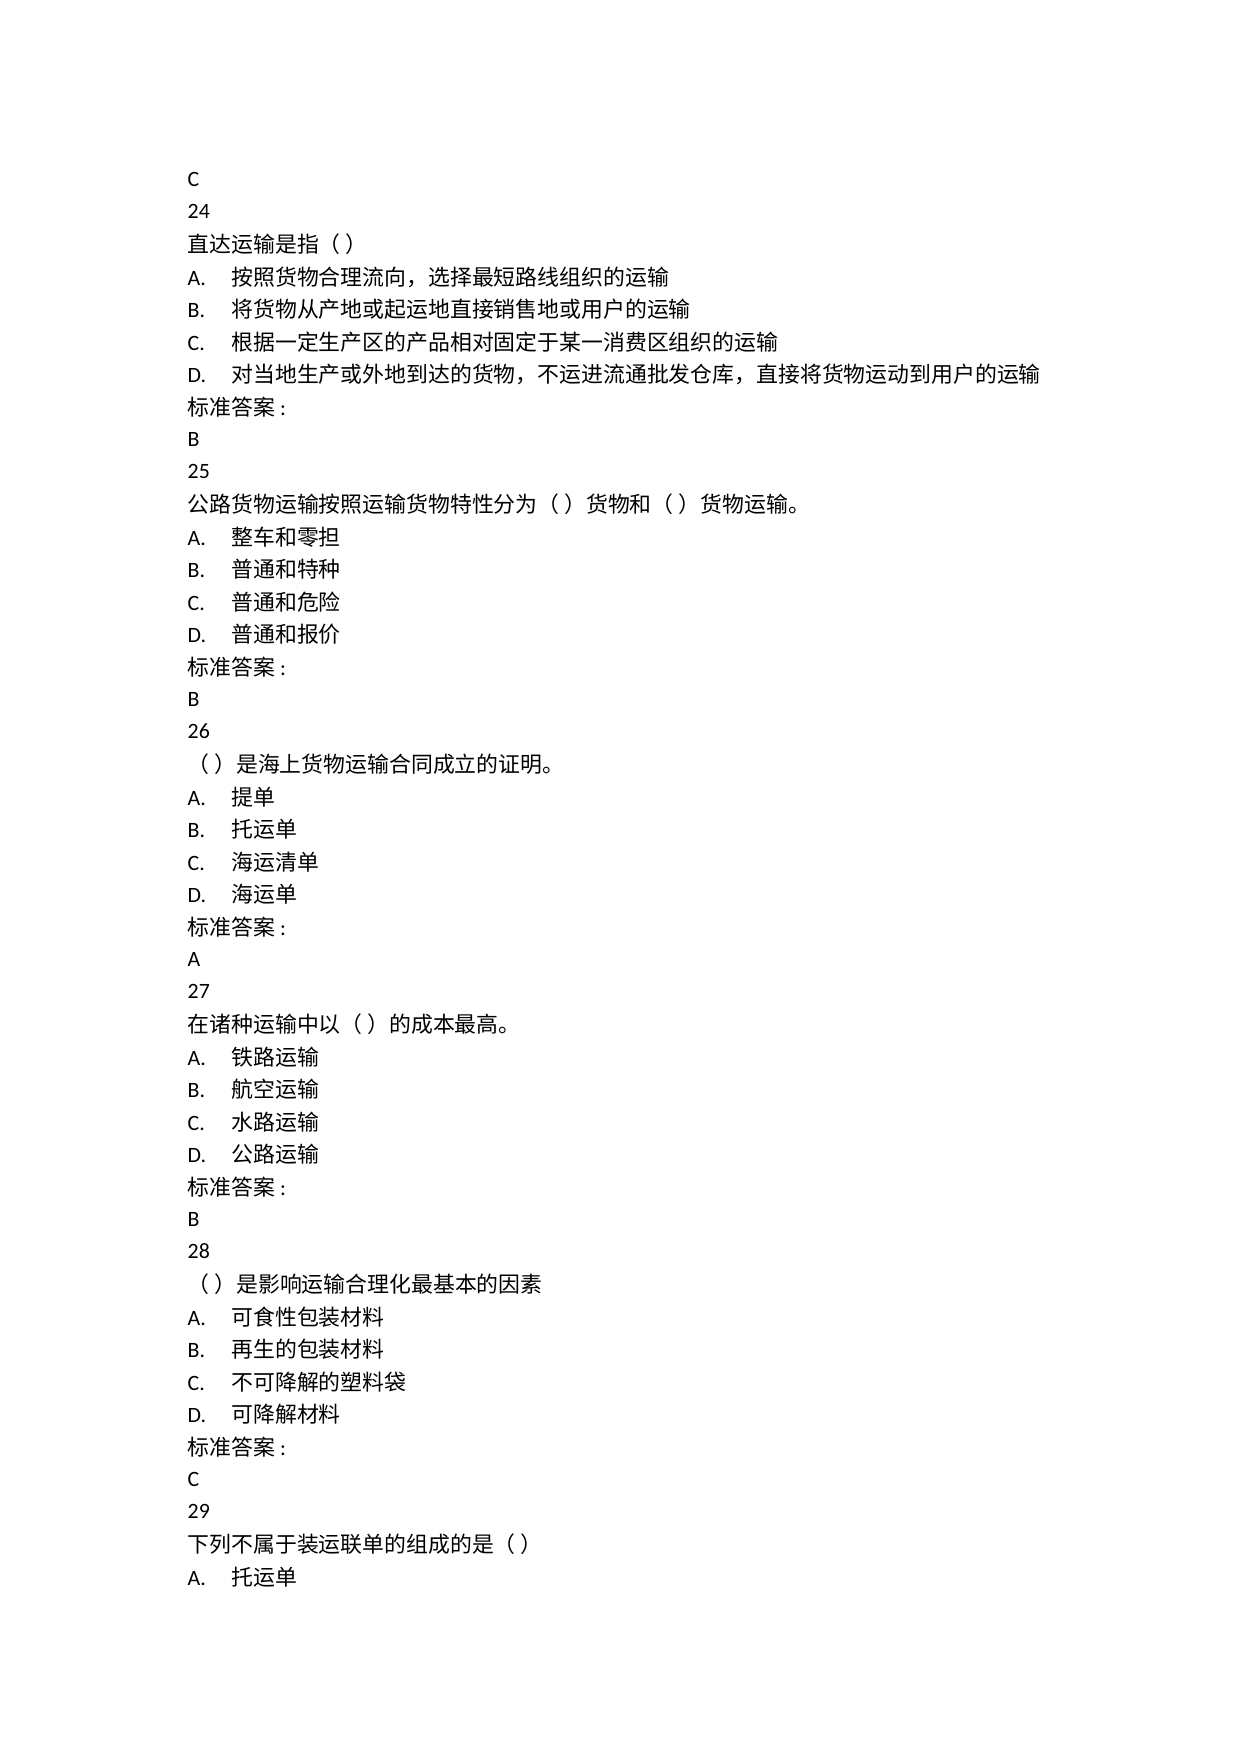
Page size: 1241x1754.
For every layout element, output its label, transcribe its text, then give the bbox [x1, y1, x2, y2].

text C. 根据一定生产区的产品相对固定于某一消费区组织的运输 [187, 324, 1053, 357]
text B [187, 1202, 1053, 1234]
text 27 [187, 974, 1053, 1007]
text 29 [187, 1494, 1053, 1527]
text 25 [187, 454, 1053, 487]
text 下列不属于装运联单的组成的是（ ） [187, 1527, 1053, 1559]
text 28 [187, 1234, 1053, 1267]
text C. 水路运输 [187, 1104, 1053, 1137]
text B. 航空运输 [187, 1072, 1053, 1104]
text A. 铁路运输 [187, 1039, 1053, 1072]
text 标准答案 : [187, 649, 1053, 682]
text 直达运输是指（ ） [187, 227, 1053, 259]
text D. 海运单 [187, 877, 1053, 909]
text C. 普通和危险 [187, 584, 1053, 617]
text A. 按照货物合理流向，选择最短路线组织的运输 [187, 259, 1053, 292]
text D. 普通和报价 [187, 617, 1053, 649]
text 标准答案 : [187, 1429, 1053, 1462]
text B. 托运单 [187, 812, 1053, 844]
text A. 提单 [187, 779, 1053, 812]
text C [187, 162, 1053, 194]
text B [187, 682, 1053, 714]
text D. 对当地生产或外地到达的货物，不运进流通批发仓库，直接将货物运动到用户的运输 [187, 357, 1053, 389]
text A. 托运单 [187, 1559, 1053, 1592]
text B. 再生的包装材料 [187, 1332, 1053, 1364]
text 标准答案 : [187, 909, 1053, 942]
text A. 可食性包装材料 [187, 1299, 1053, 1332]
text （ ）是影响运输合理化最基本的因素 [187, 1267, 1053, 1299]
text D. 公路运输 [187, 1137, 1053, 1169]
text 24 [187, 194, 1053, 227]
text 公路货物运输按照运输货物特性分为（ ）货物和（ ）货物运输。 [187, 487, 1053, 519]
text B. 普通和特种 [187, 552, 1053, 584]
text （ ）是海上货物运输合同成立的证明。 [187, 747, 1053, 779]
text 在诸种运输中以（ ）的成本最高。 [187, 1007, 1053, 1039]
text 26 [187, 714, 1053, 747]
text B. 将货物从产地或起运地直接销售地或用户的运输 [187, 292, 1053, 324]
text B [187, 422, 1053, 454]
text C. 不可降解的塑料袋 [187, 1364, 1053, 1397]
text 标准答案 : [187, 1169, 1053, 1202]
text C [187, 1462, 1053, 1494]
text C. 海运清单 [187, 844, 1053, 877]
text D. 可降解材料 [187, 1397, 1053, 1429]
text A. 整车和零担 [187, 519, 1053, 552]
text 标准答案 : [187, 389, 1053, 422]
text A [187, 942, 1053, 974]
